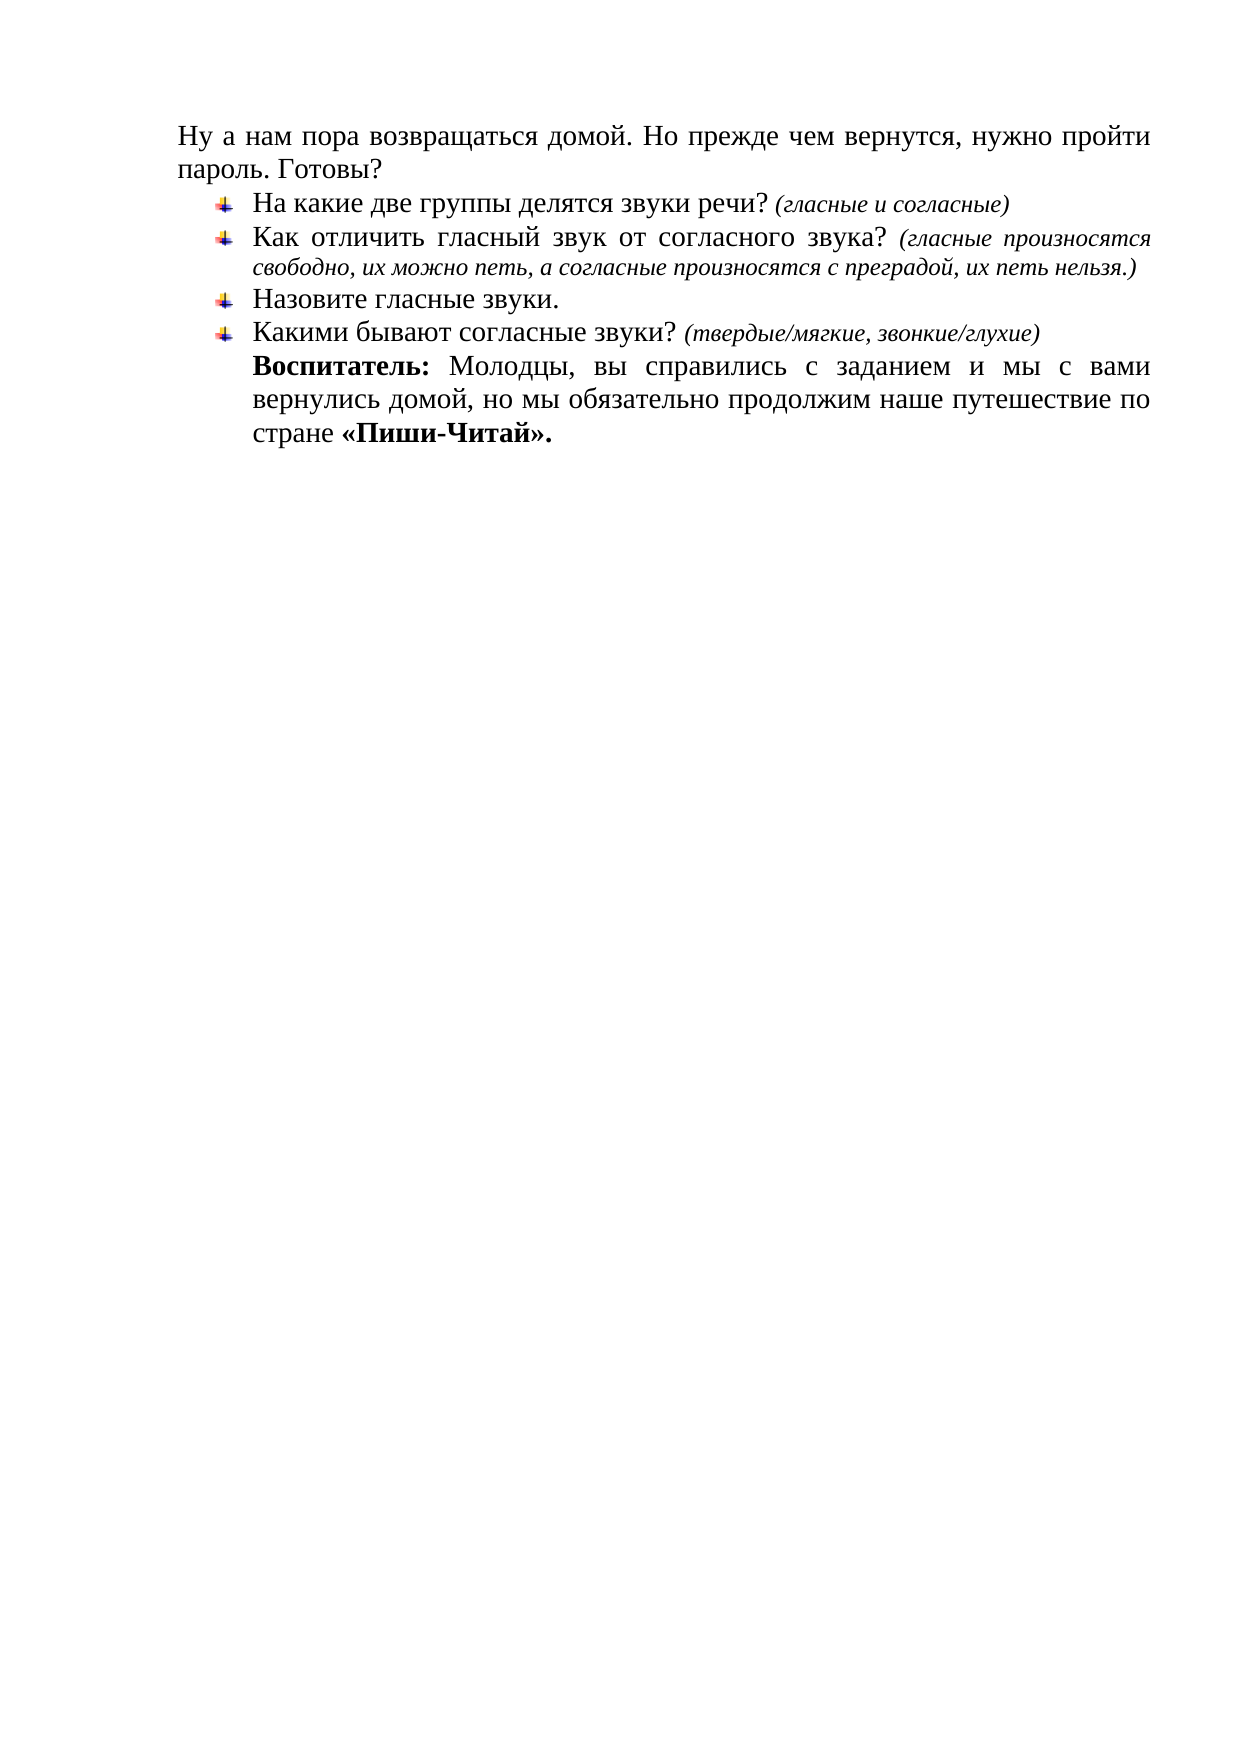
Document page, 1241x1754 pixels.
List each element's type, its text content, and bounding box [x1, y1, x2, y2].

list Воспитатель: Молодцы, вы справились с заданием и мы с вами вернулись домой, но мы обязательно продолжим наше путешествие по стране «Пиши-Читай». [252, 348, 1152, 449]
list На какие две группы делятся звуки речи? (гласные и согласные) [215, 185, 1152, 219]
list Назовите гласные звуки. [215, 281, 1152, 314]
text Ну а нам пора возвращаться домой. Но прежде чем вернутся, нужно пройти пароль. Готовы? [177, 118, 1152, 185]
list Какими бывают согласные звуки? (твердые/мягкие, звонкие/глухие) [215, 314, 1152, 348]
picture [215, 229, 233, 246]
picture [215, 291, 233, 309]
picture [215, 325, 233, 342]
list Как отличить гласный звук от согласного звука? (гласные произносятся свободно, их можно петь, а согласные произносятся с преградой, их петь нельзя.) [215, 219, 1152, 281]
picture [215, 195, 233, 213]
